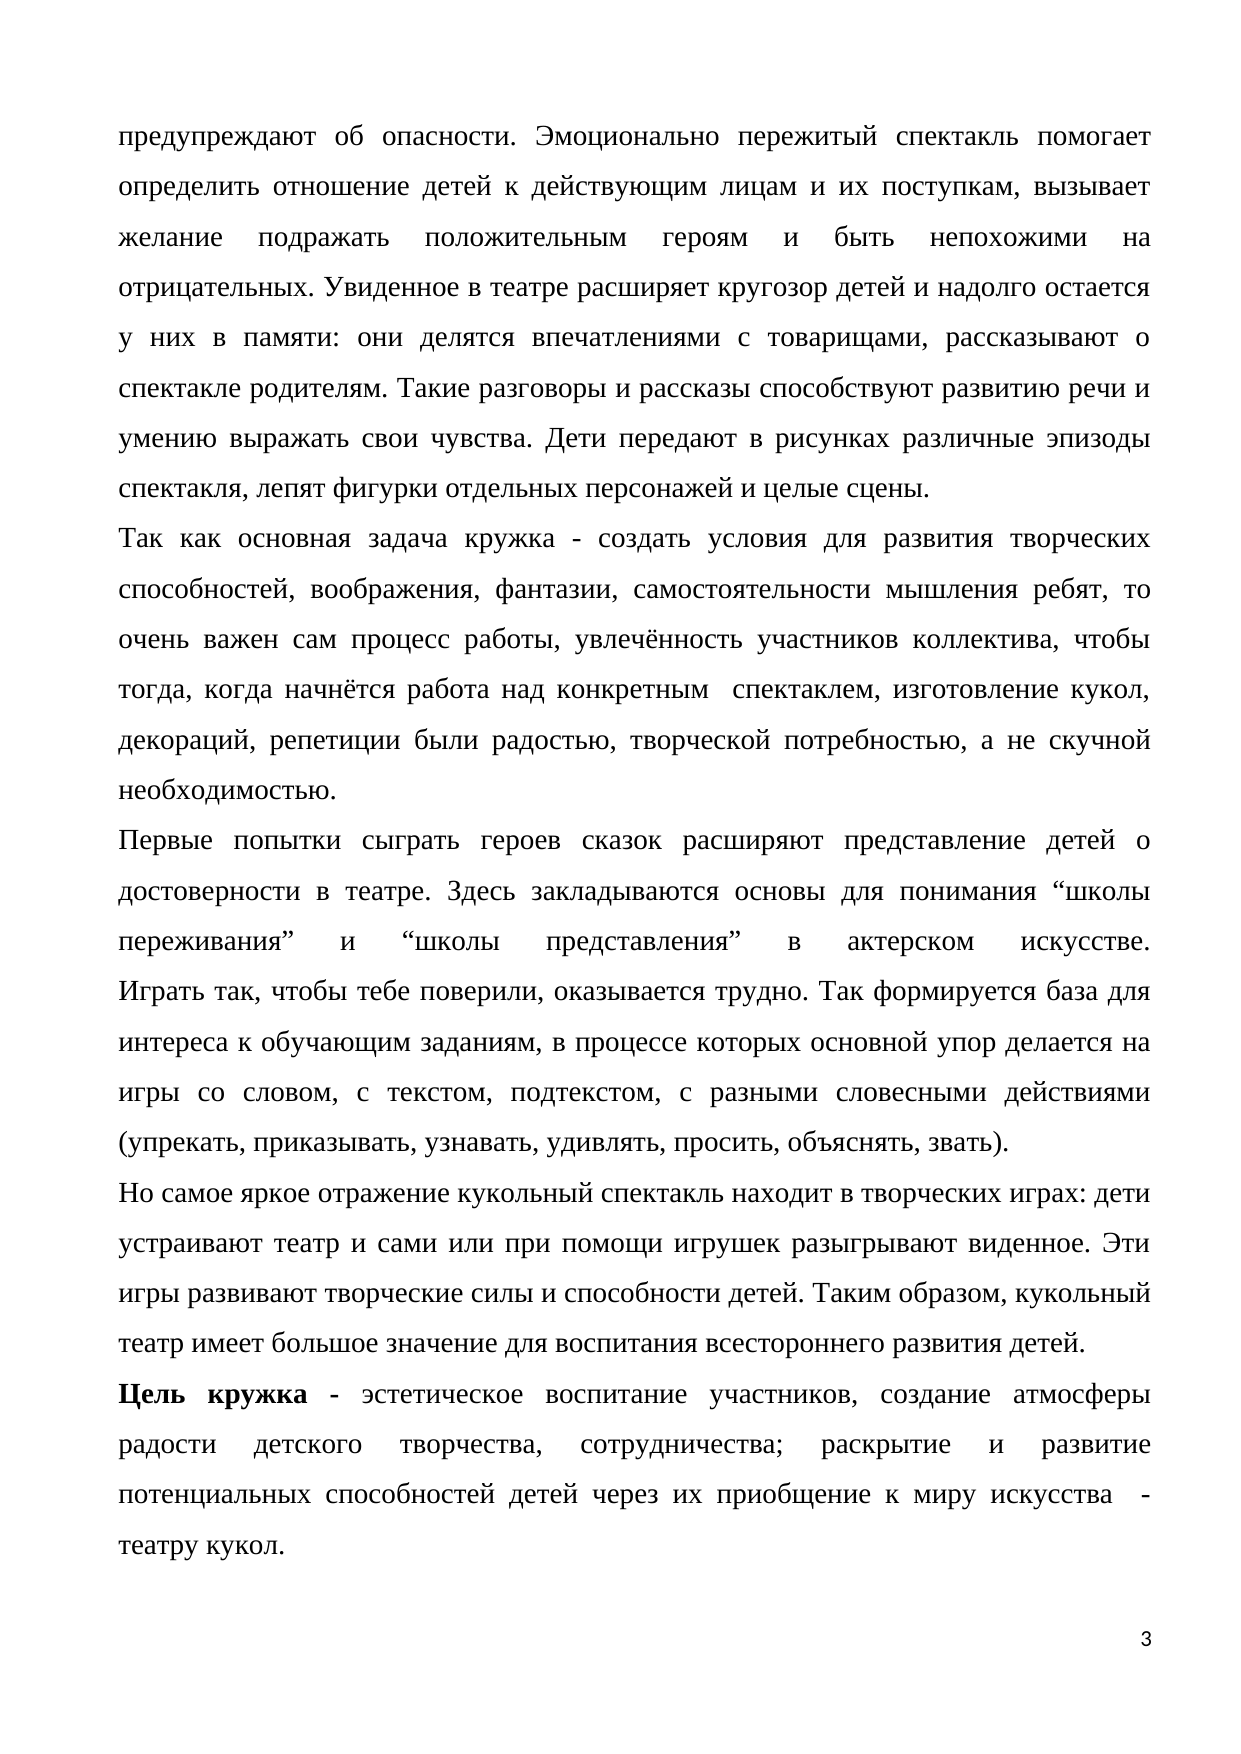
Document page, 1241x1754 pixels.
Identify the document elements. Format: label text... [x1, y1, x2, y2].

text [118, 118, 1152, 504]
text Первые попытки сыграть героев сказок расширяют представление детей о достоверности в театре. Здесь закладываются основы для понимания “школы переживания” и “школы представления” в актерском искусстве. Играть так, чтобы тебе поверили, оказывается трудно. Так формируется база для интереса к обучающим заданиям, в процессе которых основной упор делается на игры со словом, с текстом, подтекстом, с разными словесными действиями (упрекать, приказывать, узнавать, удивлять, просить, объяснять, звать). [118, 822, 1152, 1158]
text Но самое яркое отражение кукольный спектакль находит в творческих играх: дети устраивают театр и сами или при помощи игрушек разыгрывают виденное. Эти игры развивают творческие силы и способности детей. Таким образом, кукольный театр имеет большое значение для воспитания всестороннего развития детей. [118, 1175, 1152, 1359]
text Так как основная задача кружка - создать условия для развития творческих способностей, воображения, фантазии, самостоятельности мышления ребят, то очень важен сам процесс работы, увлечённость участников коллектива, чтобы тогда, когда начнётся работа над конкретным спектаклем, изготовление кукол, декораций, репетиции были радостью, творческой потребностью, а не скучной необходимостью. [118, 521, 1152, 806]
text Цель кружка - эстетическое воспитание участников, создание атмосферы радости детского творчества, сотрудничества; раскрытие и развитие потенциальных способностей детей через их приобщение к миру искусства - театру кукол. [118, 1376, 1152, 1560]
